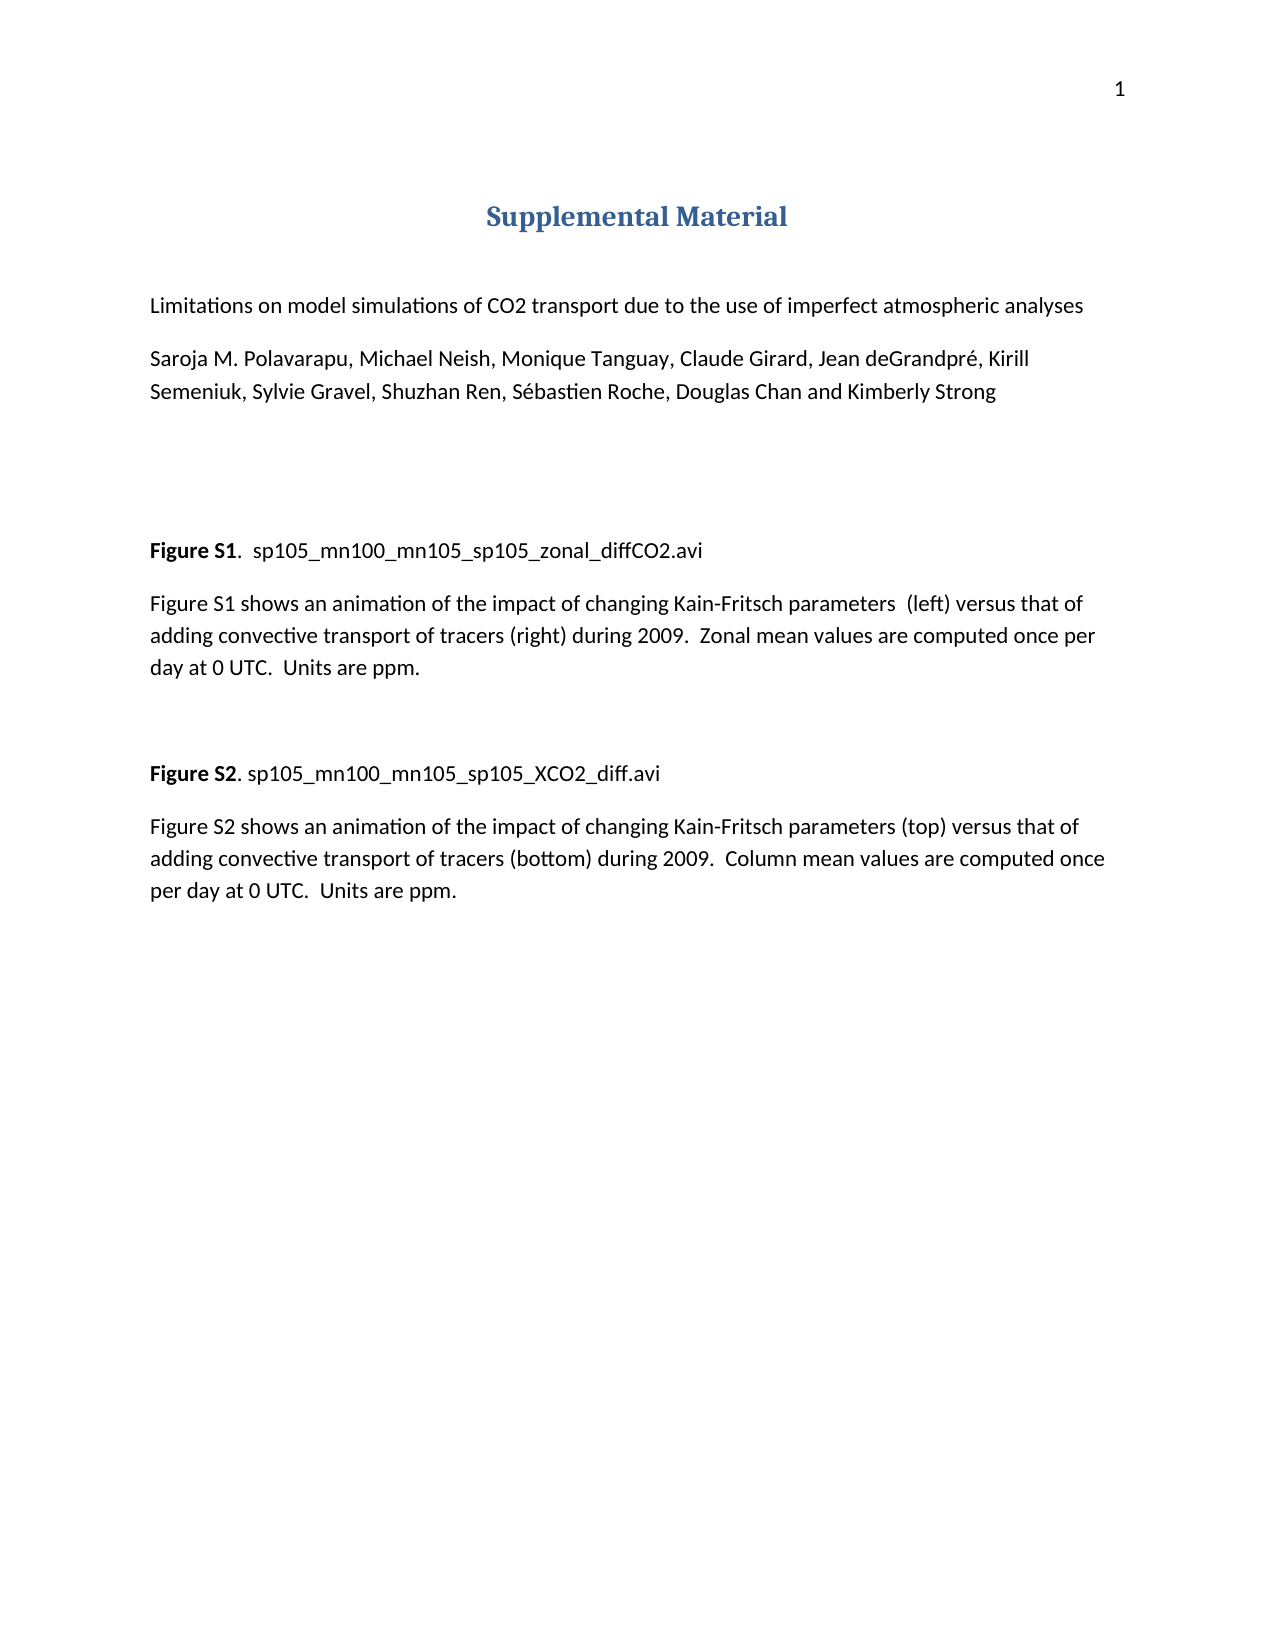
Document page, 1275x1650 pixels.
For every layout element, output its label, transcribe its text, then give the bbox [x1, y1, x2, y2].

subtitle Supplemental Material [150, 200, 1125, 233]
text Saroja M. Polavarapu, Michael Neish, Monique Tanguay, Claude Girard, Jean deGrandpré, Kirill Semeniuk, Sylvie Gravel, Shuzhan Ren, Sébastien Roche, Douglas Chan and Kimberly Strong [150, 344, 1125, 405]
text Figure S2 shows an animation of the impact of changing Kain-Fritsch parameters (top) versus that of adding convective transport of tracers (bottom) during 2009. Column mean values are computed once per day at 0 UTC. Units are ppm. [150, 812, 1125, 905]
text Figure S2. sp105_mn100_mn105_sp105_XCO2_diff.avi [150, 759, 1125, 787]
text Limitations on model simulations of CO2 transport due to the use of imperfect atmospheric analyses [150, 292, 1125, 319]
text Figure S1. sp105_mn100_mn105_sp105_zonal_diffCO2.avi [150, 536, 1125, 564]
text Figure S1 shows an animation of the impact of changing Kain-Fritsch parameters (left) versus that of adding convective transport of tracers (right) during 2009. Zonal mean values are computed once per day at 0 UTC. Units are ppm. [150, 589, 1125, 681]
